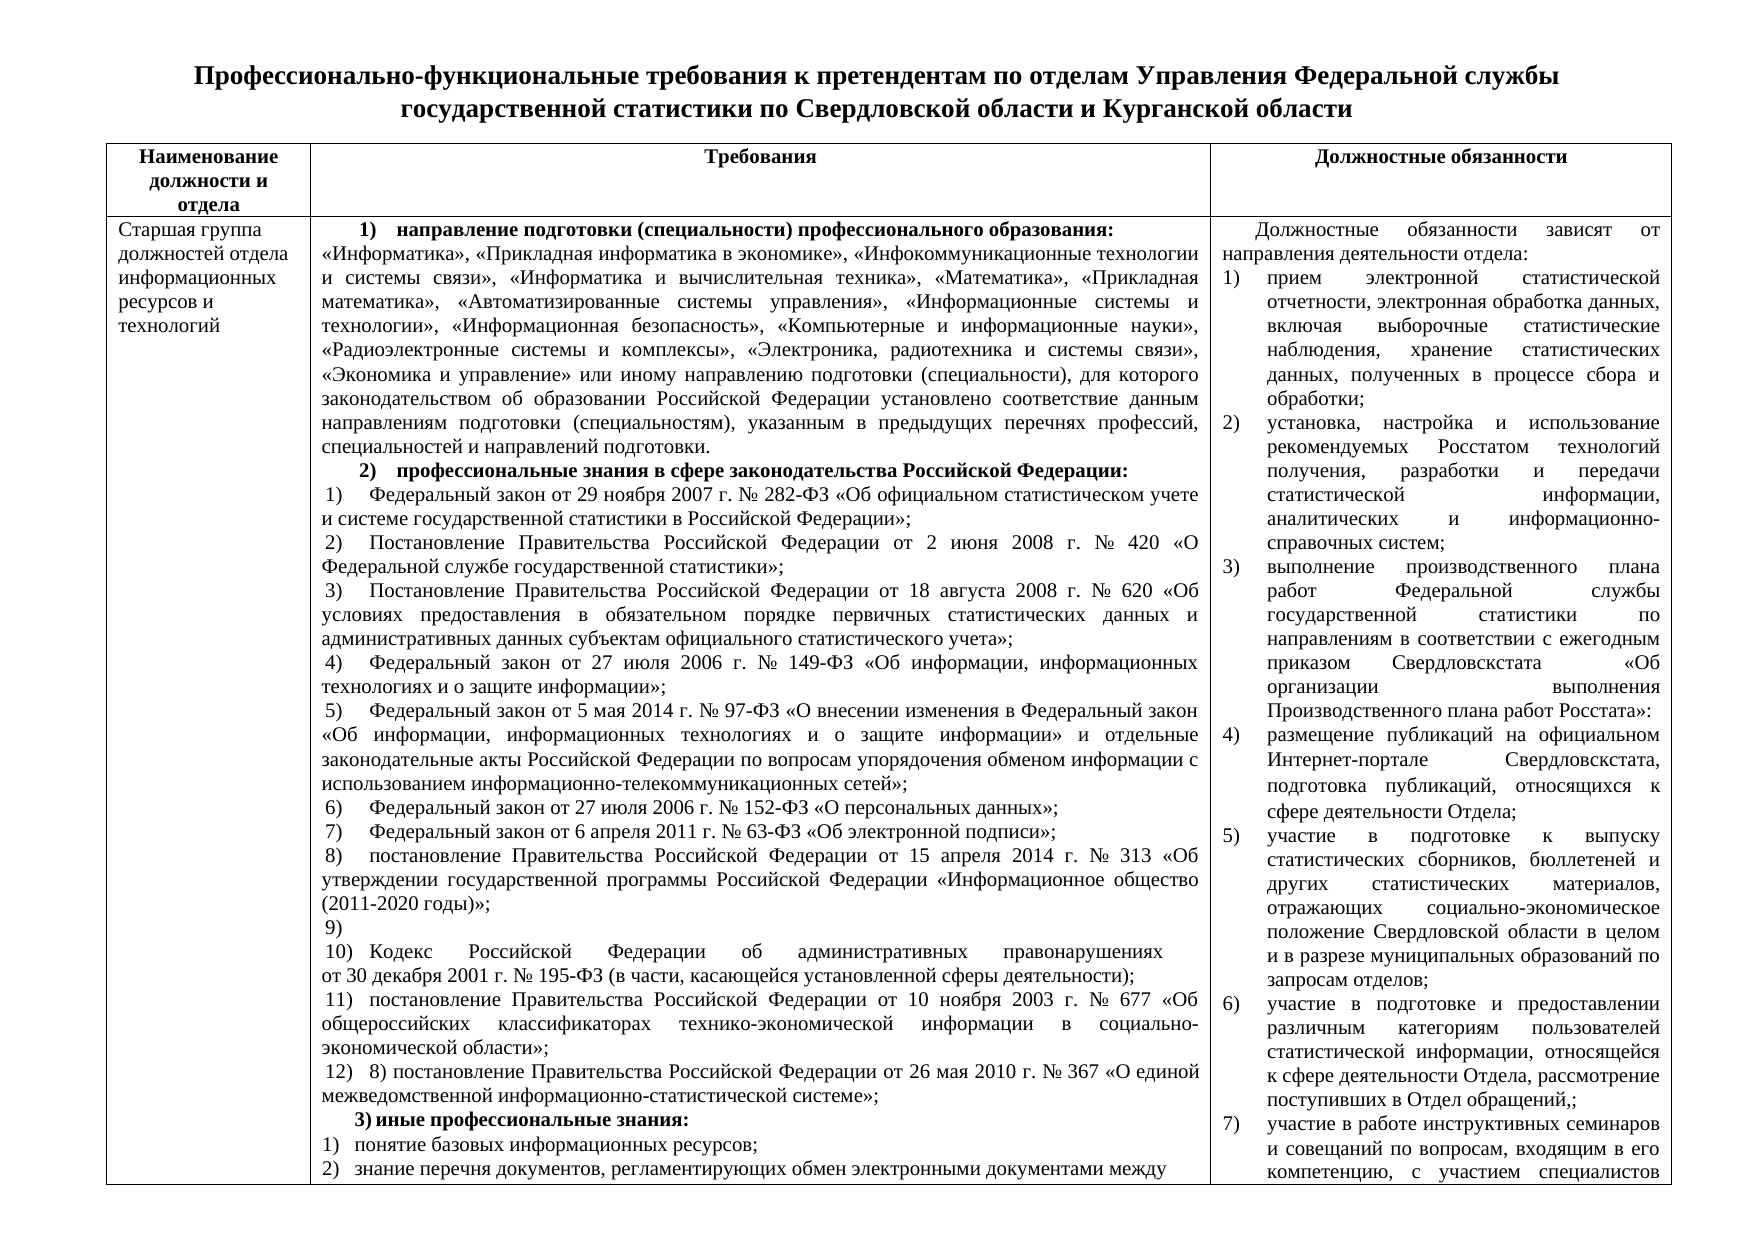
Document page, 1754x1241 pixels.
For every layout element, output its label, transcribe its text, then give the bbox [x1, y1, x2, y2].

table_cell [107, 217, 310, 1183]
text Профессионально-функциональные требования к претендентам по отделам Управления Федеральной службы государственной статистики по Свердловской области и Курганской области [118, 59, 1636, 124]
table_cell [1211, 217, 1671, 1183]
table_header Наименование должности и отдела [107, 144, 310, 216]
table_header Требования [311, 144, 1210, 216]
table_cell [311, 217, 1210, 1183]
table_header Должностные обязанности [1211, 144, 1671, 216]
